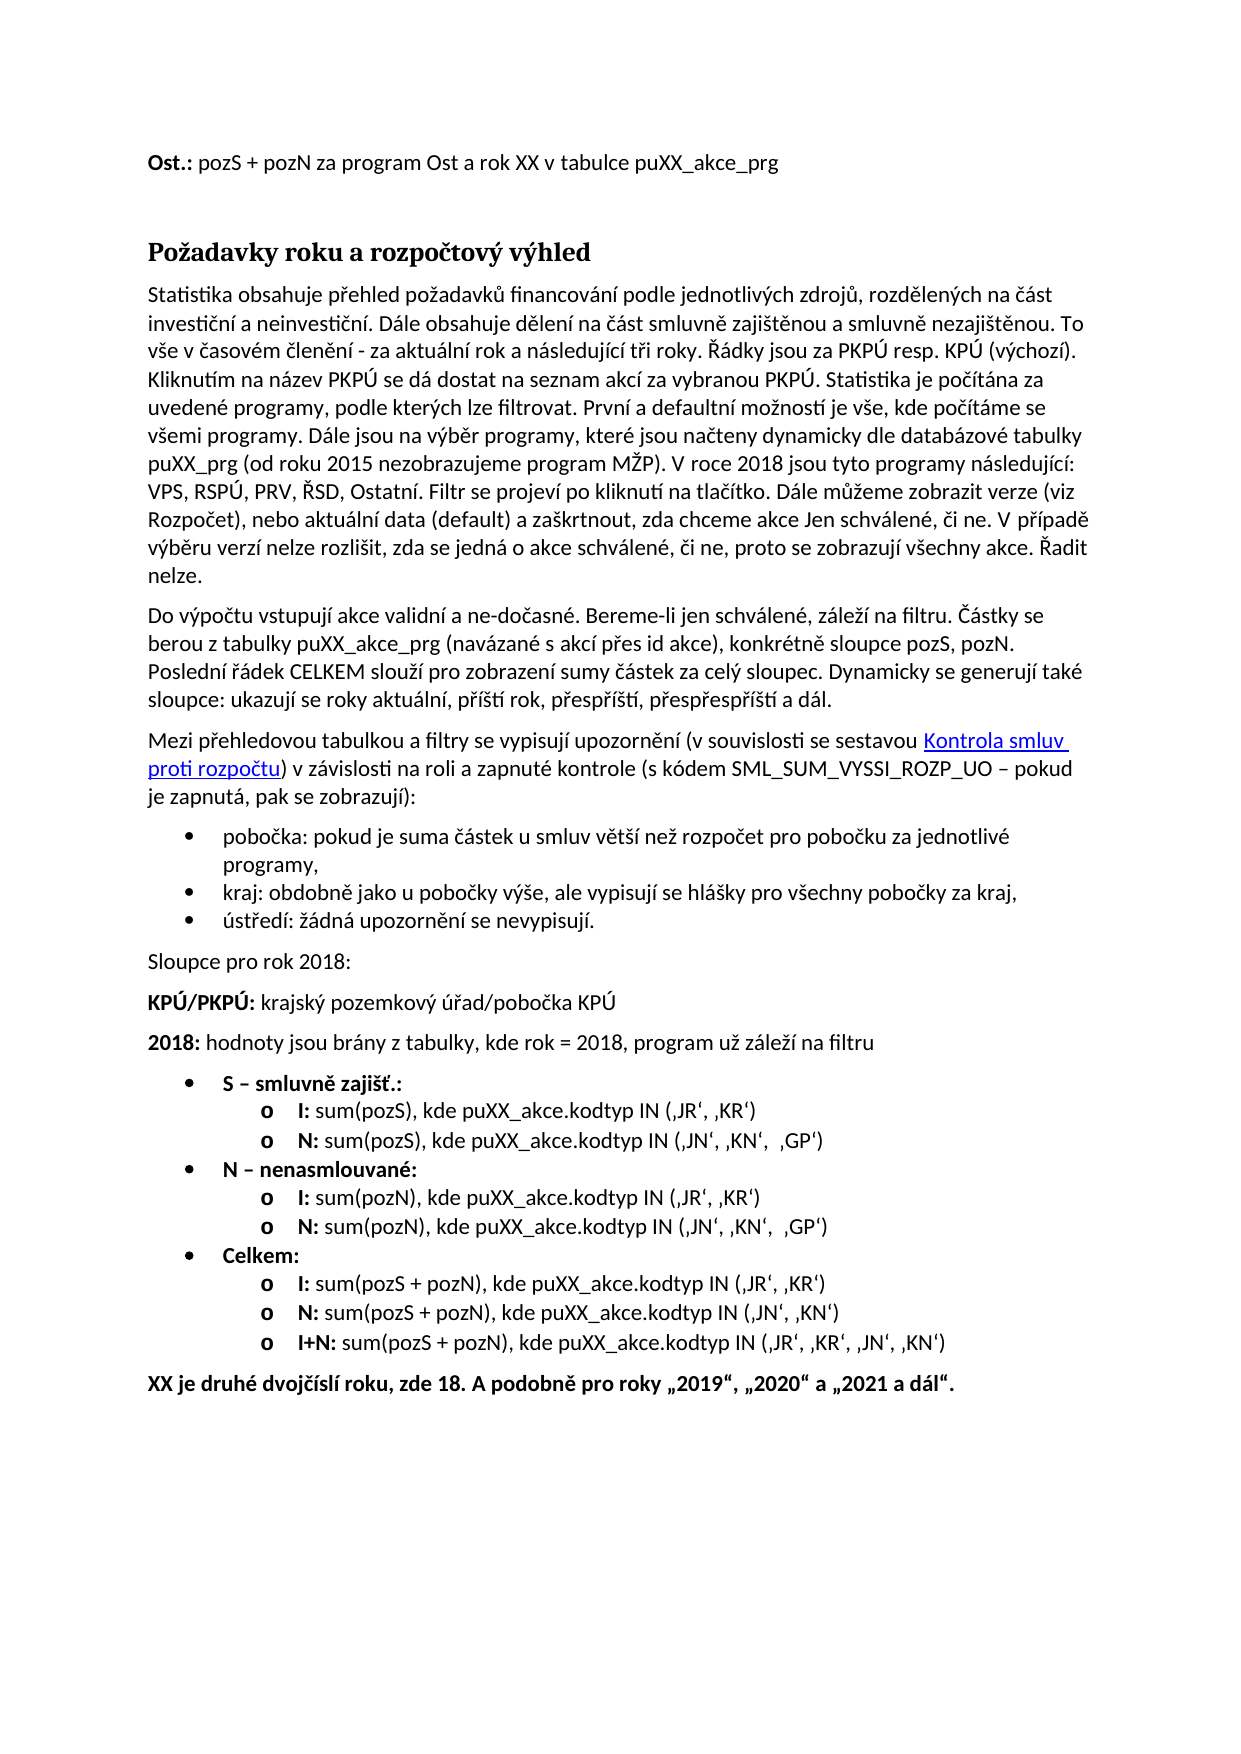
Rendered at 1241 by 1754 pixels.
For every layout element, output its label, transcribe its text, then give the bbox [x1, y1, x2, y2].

list I+N: sum(pozS + pozN), kde puXX_akce.kodtyp IN (‚JR‘, ‚KR‘, ‚JN‘, ‚KN‘) [260, 1328, 1093, 1357]
list ústředí: žádná upozornění se nevypisují. [185, 907, 1093, 934]
text XX je druhé dvojčíslí roku, zde 18. A podobně pro roky „2019“, „2020“ a „2021 a dál“. [148, 1369, 1093, 1397]
list kraj: obdobně jako u pobočky výše, ale vypisují se hlášky pro všechny pobočky za kraj, [185, 878, 1093, 907]
text 2018: hodnoty jsou brány z tabulky, kde rok = 2018, program už záleží na filtru [148, 1028, 1093, 1056]
list I: sum(pozS), kde puXX_akce.kodtyp IN (‚JR‘, ‚KR‘) [260, 1097, 1093, 1126]
list Celkem: [185, 1241, 1093, 1269]
list I: sum(pozS + pozN), kde puXX_akce.kodtyp IN (‚JR‘, ‚KR‘) [260, 1269, 1093, 1298]
list N: sum(pozS), kde puXX_akce.kodtyp IN (‚JN‘, ‚KN‘, ‚GP‘) [260, 1126, 1093, 1155]
list N: sum(pozN), kde puXX_akce.kodtyp IN (‚JN‘, ‚KN‘, ‚GP‘) [260, 1212, 1093, 1241]
list I: sum(pozN), kde puXX_akce.kodtyp IN (‚JR‘, ‚KR‘) [260, 1183, 1093, 1212]
text Statistika obsahuje přehled požadavků financování podle jednotlivých zdrojů, rozdělených na část investiční a neinvestiční. Dále obsahuje dělení na část smluvně zajištěnou a smluvně nezajištěnou. To vše v časovém členění - za aktuální rok a následující tři roky. Řádky jsou za PKPÚ resp. KPÚ (výchozí). Kliknutím na název PKPÚ se dá dostat na seznam akcí za vybranou PKPÚ. Statistika je počítána za uvedené programy, podle kterých lze filtrovat. První a defaultní možností je vše, kde počítáme se všemi programy. Dále jsou na výběr programy, které jsou načteny dynamicky dle databázové tabulky puXX_prg (od roku 2015 nezobrazujeme program MŽP). V roce 2018 jsou tyto programy následující: VPS, RSPÚ, PRV, ŘSD, Ostatní. Filtr se projeví po kliknutí na tlačítko. Dále můžeme zobrazit verze (viz Rozpočet), nebo aktuální data (default) a zaškrtnout, zda chceme akce Jen schválené, či ne. V případě výběru verzí nelze rozlišit, zda se jedná o akce schválené, či ne, proto se zobrazují všechny akce. Řadit nelze. [148, 281, 1093, 589]
subtitle Požadavky roku a rozpočtový výhled [148, 237, 1093, 268]
text Mezi přehledovou tabulkou a filtry se vypisují upozornění (v souvislosti se sestavou Kontrola smluv proti rozpočtu) v závislosti na roli a zapnuté kontrole (s kódem SML_SUM_VYSSI_ROZP_UO – pokud je zapnutá, pak se zobrazují): [148, 726, 1093, 810]
text Do výpočtu vstupují akce validní a ne-dočasné. Bereme-li jen schválené, záleží na filtru. Částky se berou z tabulky puXX_akce_prg (navázané s akcí přes id akce), konkrétně sloupce pozS, pozN. Poslední řádek CELKEM slouží pro zobrazení sumy částek za celý sloupec. Dynamicky se generují také sloupce: ukazují se roky aktuální, příští rok, přespříští, přespřespříští a dál. [148, 601, 1093, 713]
text Sloupce pro rok 2018: [148, 947, 1093, 975]
list pobočka: pokud je suma částek u smluv větší než rozpočet pro pobočku za jednotlivé programy, [185, 822, 1093, 878]
list N: sum(pozS + pozN), kde puXX_akce.kodtyp IN (‚JN‘, ‚KN‘) [260, 1298, 1093, 1328]
list S – smluvně zajišť.: [185, 1069, 1093, 1097]
text Ost.: pozS + pozN za program Ost a rok XX v tabulce puXX_akce_prg [148, 148, 1093, 176]
text KPÚ/PKPÚ: krajský pozemkový úřad/pobočka KPÚ [148, 988, 1093, 1016]
list N – nenasmlouvané: [185, 1155, 1093, 1183]
